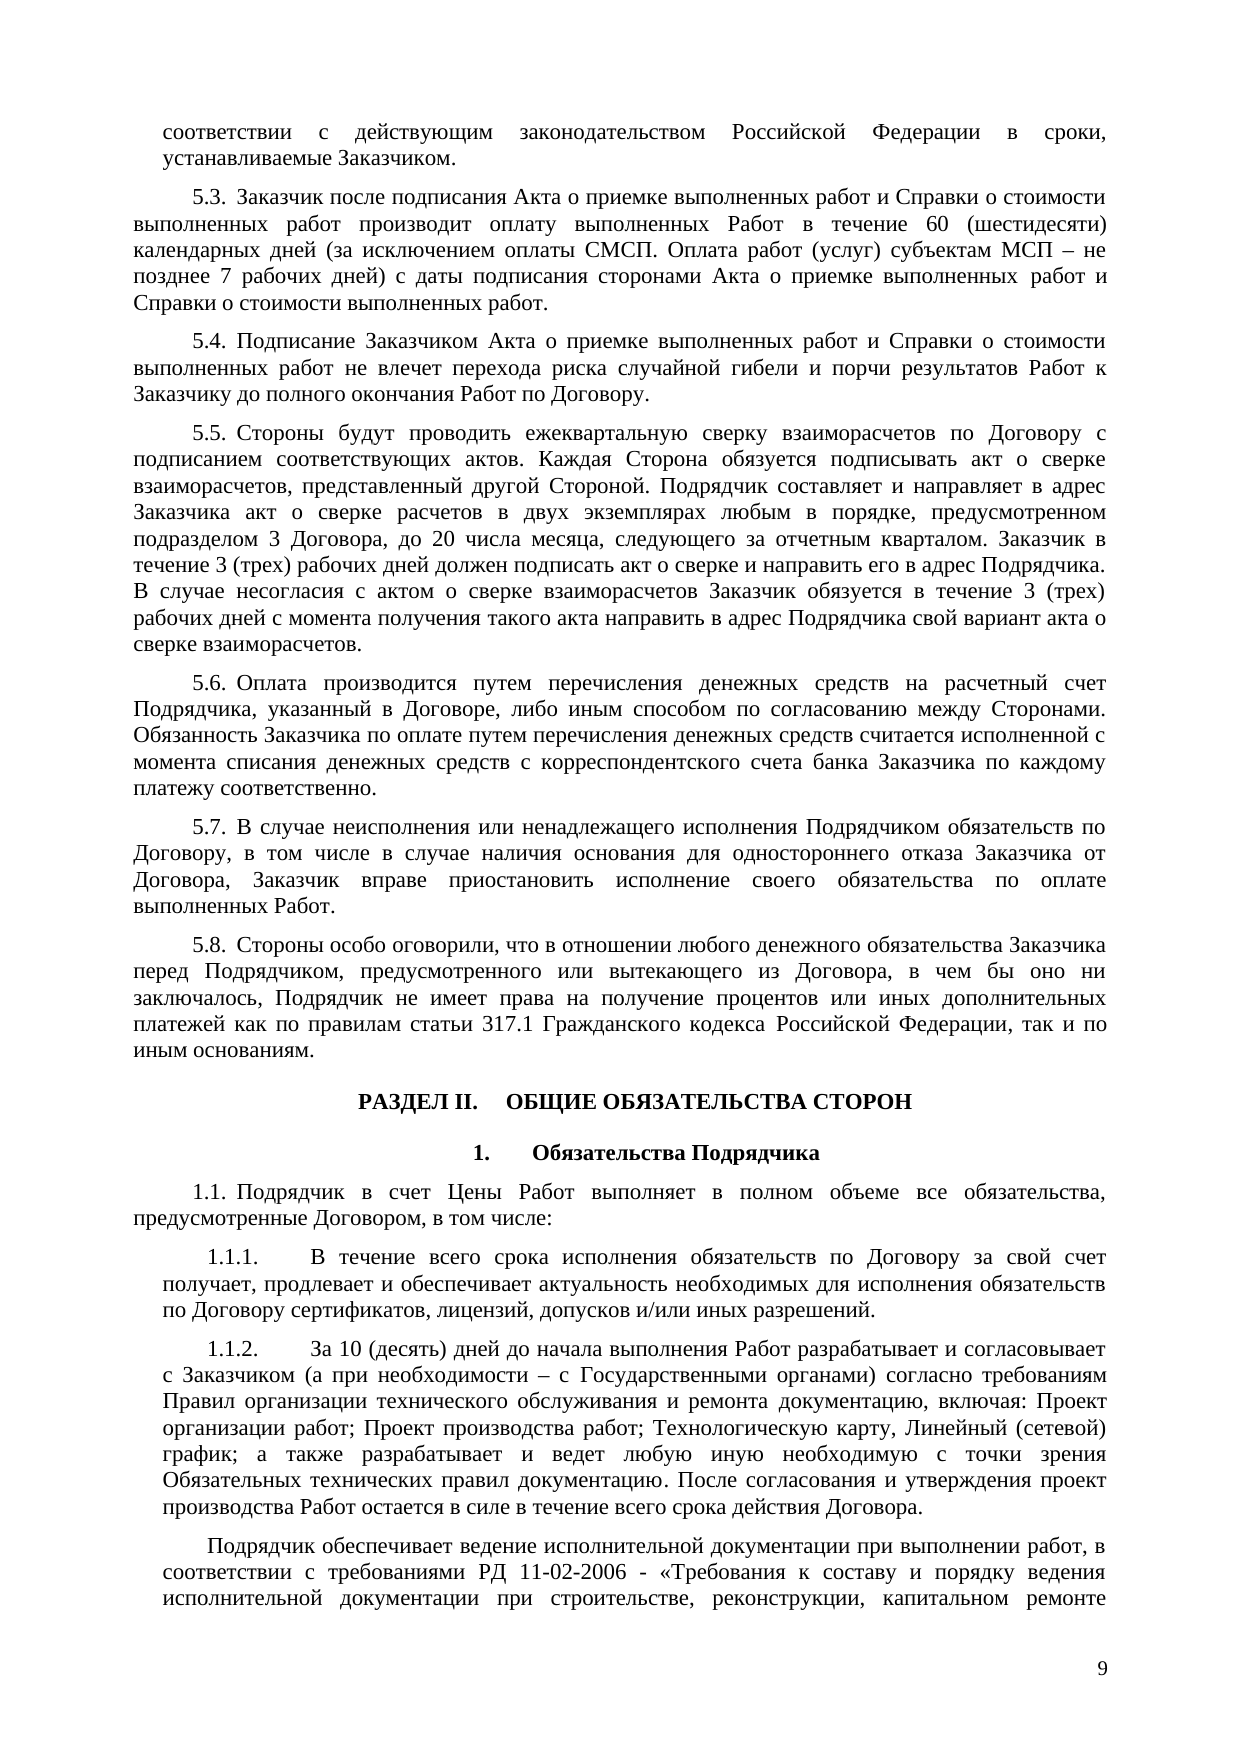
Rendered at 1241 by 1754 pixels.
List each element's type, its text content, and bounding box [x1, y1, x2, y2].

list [162, 1532, 1107, 1611]
text Стороны особо оговорили, что в отношении любого денежного обязательства Заказчика перед Подрядчиком, предусмотренного или вытекающего из Договора, в чем бы оно ни заключалось, Подрядчик не имеет права на получение процентов или иных дополнительных платежей как по правилам статьи 317.1 Гражданского кодекса Российской Федерации, так и по иным основаниям. [133, 931, 1107, 1063]
text За 10 (десять) дней до начала выполнения Работ разрабатывает и согласовывает с Заказчиком (а при необходимости – с Государственными органами) согласно требованиям Правил организации технического обслуживания и ремонта документацию, включая: Проект организации работ; Проект производства работ; Технологическую карту, Линейный (сетевой) график; а также разрабатывает и ведет любую иную необходимую с точки зрения Обязательных технических правил документацию. После согласования и утверждения проект производства Работ остается в силе в течение всего срока действия Договора. [162, 1335, 1107, 1519]
text Подрядчик в счет Цены Работ выполняет в полном объеме все обязательства, предусмотренные Договором, в том числе: [133, 1178, 1107, 1231]
text Обязательства Подрядчика [443, 1139, 1107, 1166]
text Оплата производится путем перечисления денежных средств на расчетный счет Подрядчика, указанный в Договоре, либо иным способом по согласованию между Сторонами. Обязанность Заказчика по оплате путем перечисления денежных средств считается исполненной с момента списания денежных средств с корреспондентского счета банка Заказчика по каждому платежу соответственно. [133, 669, 1107, 801]
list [162, 118, 1107, 171]
text В течение всего срока исполнения обязательств по Договору за свой счет получает, продлевает и обеспечивает актуальность необходимых для исполнения обязательств по Договору сертификатов, лицензий, допусков и/или иных разрешений. [162, 1243, 1107, 1322]
text Заказчик после подписания Акта о приемке выполненных работ и Справки о стоимости выполненных работ производит оплату выполненных Работ в течение 60 (шестидесяти) календарных дней (за исключением оплаты СМСП. Оплата работ (услуг) субъектам МСП – не позднее 7 рабочих дней) с даты подписания сторонами Акта о приемке выполненных работ и Справки о стоимости выполненных работ. [133, 183, 1107, 315]
text Подписание Заказчиком Акта о приемке выполненных работ и Справки о стоимости выполненных работ не влечет перехода риска случайной гибели и порчи результатов Работ к Заказчику до полного окончания Работ по Договору. [133, 328, 1107, 407]
text Стороны будут проводить ежеквартальную сверку взаиморасчетов по Договору с подписанием соответствующих актов. Каждая Сторона обязуется подписывать акт о сверке взаиморасчетов, представленный другой Стороной. Подрядчик составляет и направляет в адрес Заказчика акт о сверке расчетов в двух экземплярах любым в порядке, предусмотренном подразделом 32 Договора, до 20 числа месяца, следующего за отчетным кварталом. Заказчик в течение 3 (трех) рабочих дней должен подписать акт о сверке и направить его в адрес Подрядчика. В случае несогласия с актом о сверке взаиморасчетов Заказчик обязуется в течение 3 (трех) рабочих дней с момента получения такого акта направить в адрес Подрядчика свой вариант акта о сверке взаиморасчетов. [133, 419, 1107, 656]
text В случае неисполнения или ненадлежащего исполнения Подрядчиком обязательств по Договору, в том числе в случае наличия основания для одностороннего отказа Заказчика от Договора, Заказчик вправе приостановить исполнение своего обязательства по оплате выполненных Работ. [133, 813, 1107, 918]
text ОБЩИЕ ОБЯЗАТЕЛЬСТВА СТОРОН [162, 1088, 1107, 1114]
